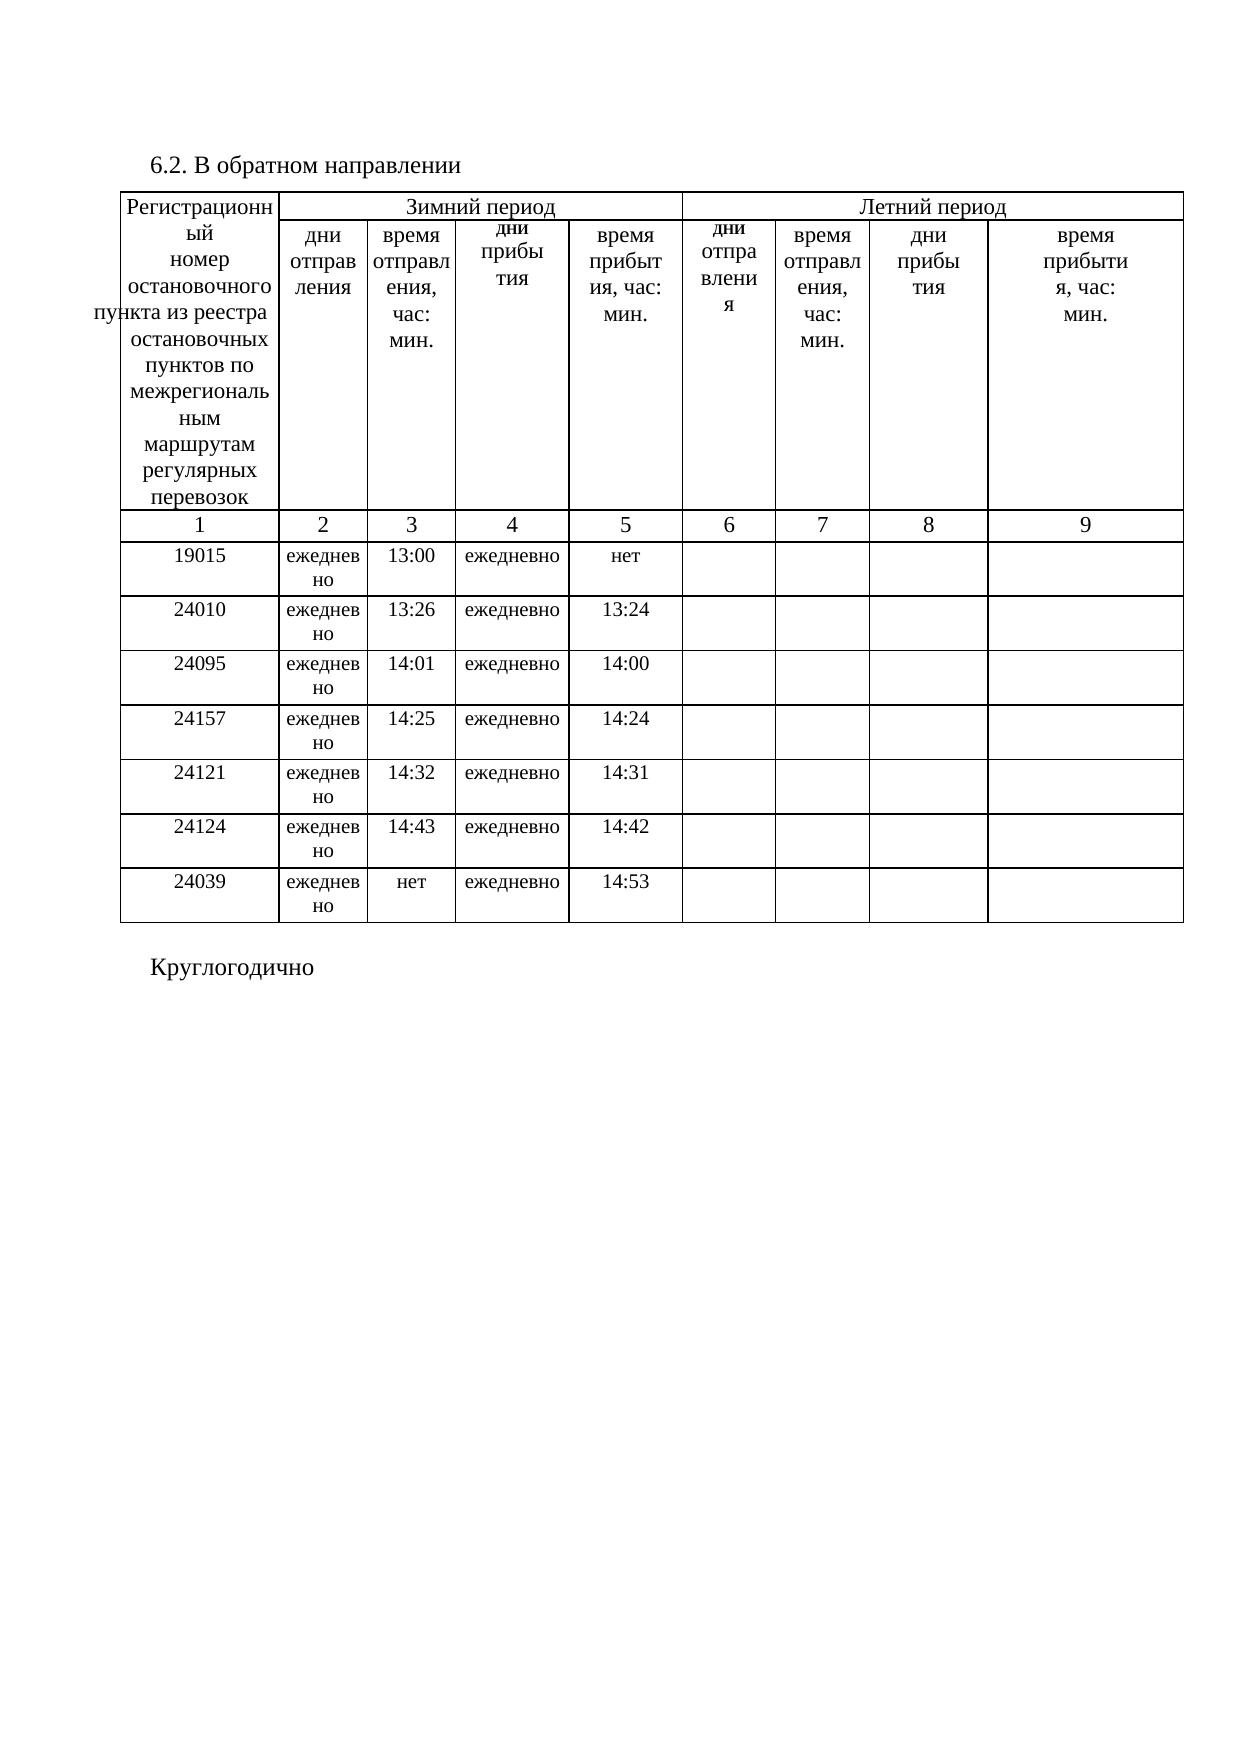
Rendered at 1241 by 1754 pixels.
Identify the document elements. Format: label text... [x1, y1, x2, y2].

table_cell 14:24 [570, 706, 682, 758]
table_cell ежедневно [280, 869, 367, 922]
table_cell ежедневно [280, 597, 367, 650]
table_cell [870, 706, 987, 758]
table_cell [776, 651, 869, 704]
table_cell [683, 869, 775, 922]
table_cell ежедневно [280, 543, 367, 595]
table_cell ежедневно [280, 651, 367, 704]
table_cell 9 [989, 511, 1183, 541]
table_cell 14:31 [570, 760, 682, 813]
table_cell [683, 597, 775, 650]
table_cell нет [570, 543, 682, 595]
table_cell 14:42 [570, 815, 682, 867]
table_cell [870, 760, 987, 813]
text 6.2. В обратном направлении [150, 150, 1090, 179]
table_cell [989, 815, 1183, 867]
table_cell ДНИ отпра влени я [683, 221, 775, 509]
table_cell 1 [121, 511, 278, 541]
table_cell 7 [776, 511, 869, 541]
table_cell [870, 597, 987, 650]
table_cell ежедневно [456, 651, 568, 704]
table_cell 13:24 [570, 597, 682, 650]
table_cell 3 [368, 511, 455, 541]
table_cell [870, 543, 987, 595]
table_cell ежедневно [456, 543, 568, 595]
table_cell 8 [870, 511, 987, 541]
table_cell дни отправ ления [280, 221, 367, 509]
table_cell 19015 [121, 543, 278, 595]
table_cell 6 [683, 511, 775, 541]
table_cell [683, 706, 775, 758]
table_cell [776, 543, 869, 595]
table_cell ДНИ прибы тия [456, 221, 568, 509]
table_cell 14:53 [570, 869, 682, 922]
table_header Летний период [683, 193, 1183, 219]
table_cell 14:43 [368, 815, 455, 867]
table_cell 14:01 [368, 651, 455, 704]
table_cell [989, 651, 1183, 704]
table_cell ежедневно [456, 706, 568, 758]
table_cell [683, 815, 775, 867]
table_cell [776, 815, 869, 867]
text Круглогодично [150, 952, 1090, 981]
table_cell 14:25 [368, 706, 455, 758]
table_cell [989, 760, 1183, 813]
table_cell 13:00 [368, 543, 455, 595]
table_cell 24157 [121, 706, 278, 758]
table_cell [776, 706, 869, 758]
table_cell [776, 760, 869, 813]
table_cell 24095 [121, 651, 278, 704]
table_cell [776, 869, 869, 922]
table_cell 4 [456, 511, 568, 541]
table_cell 24039 [121, 869, 278, 922]
table_cell [683, 651, 775, 704]
table_cell ежедневно [456, 760, 568, 813]
table_header Регистрационный номер остановочного пункта из реестра остановочных пунктов по межрегиональным маршрутам регулярных перевозок [121, 193, 278, 509]
table_cell [989, 543, 1183, 595]
table_cell [870, 815, 987, 867]
table_cell ежедневно [280, 706, 367, 758]
table_cell [776, 597, 869, 650]
table_cell [989, 869, 1183, 922]
table_cell 24121 [121, 760, 278, 813]
table_cell время прибыт ия, час: мин. [570, 221, 682, 509]
table_cell [989, 706, 1183, 758]
table_cell время отправл ения, час: мин. [776, 221, 869, 509]
table_cell 14:00 [570, 651, 682, 704]
table_cell 14:32 [368, 760, 455, 813]
table_cell ежедневно [456, 815, 568, 867]
table_cell дни прибы тия [870, 221, 987, 509]
table_cell [870, 869, 987, 922]
table_cell ежедневно [456, 869, 568, 922]
table_cell [989, 597, 1183, 650]
table_cell нет [368, 869, 455, 922]
table_cell 5 [570, 511, 682, 541]
table_cell время отправл ения, час: мин. [368, 221, 455, 509]
table_cell ежедневно [280, 760, 367, 813]
table_cell [870, 651, 987, 704]
table_cell 2 [280, 511, 367, 541]
table_cell время прибыти я, час: мин. [989, 221, 1183, 509]
table_cell 24124 [121, 815, 278, 867]
table_cell 24010 [121, 597, 278, 650]
table_cell ежедневно [280, 815, 367, 867]
table_cell 13:26 [368, 597, 455, 650]
table_header Зимний период [280, 193, 682, 219]
table_cell [683, 760, 775, 813]
table_cell [683, 543, 775, 595]
table_cell ежедневно [456, 597, 568, 650]
